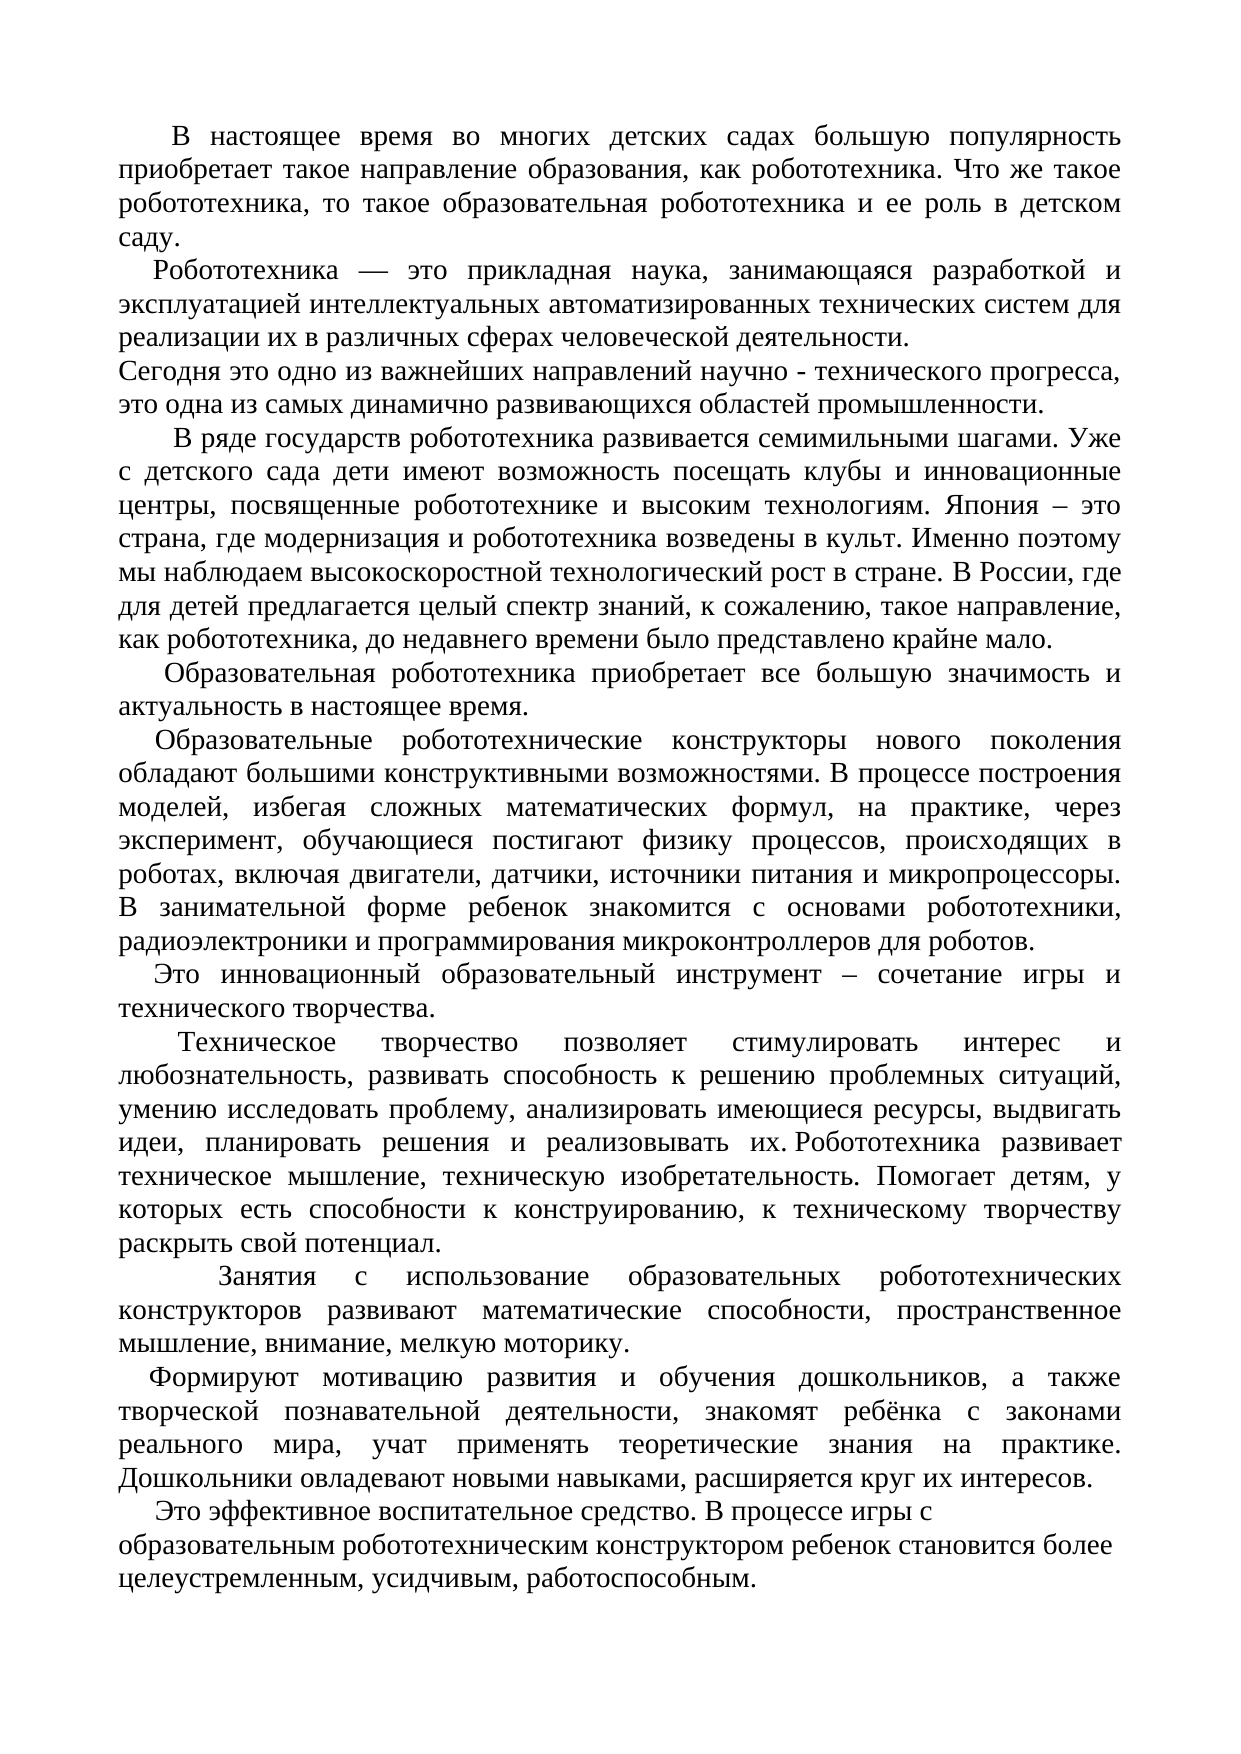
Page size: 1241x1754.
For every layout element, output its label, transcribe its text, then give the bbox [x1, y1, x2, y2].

text В настоящее время во многих детских садах большую популярность приобретает такое направление образования, как робототехника. Что же такое робототехника, то такое образовательная робототехника и ее роль в детском саду. [118, 118, 1122, 252]
text Образовательные робототехнические конструкторы нового поколения обладают большими конструктивными возможностями. В процессе построения моделей, избегая сложных математических формул, на практике, через эксперимент, обучающиеся постигают физику процессов, происходящих в роботах, включая двигатели, датчики, источники питания и микропроцессоры. В занимательной форме ребенок знакомится с основами робототехники, радиоэлектроники и программирования микроконтроллеров для роботов. [118, 722, 1122, 957]
text Формируют мотивацию развития и обучения дошкольников, а также творческой познавательной деятельности, знакомят ребёнка с законами реального мира, учат применять теоретические знания на практике. Дошкольники овладевают новыми навыками, расширяется круг их интересов. [118, 1359, 1122, 1493]
text Занятия с использование образовательных робототехнических конструкторов развивают математические способности, пространственное мышление, внимание, мелкую моторику. [118, 1258, 1122, 1359]
text Сегодня это одно из важнейших направлений научно - технического прогресса, это одна из самых динамично развивающихся областей промышленности. [118, 353, 1122, 420]
text Робототехника — это прикладная наука, занимающаяся разработкой и эксплуатацией интеллектуальных автоматизированных технических систем для реализации их в различных сферах человеческой деятельности. [118, 252, 1122, 353]
text Техническое творчество позволяет стимулировать интерес и любознательность, развивать способность к решению проблемных ситуаций, умению исследовать проблему, анализировать имеющиеся ресурсы, выдвигать идеи, планировать решения и реализовывать их. Робототехника развивает техническое мышление, техническую изобретательность. Помогает детям, у которых есть способности к конструированию, к техническому творчеству раскрыть свой потенциал. [118, 1024, 1122, 1258]
text Образовательная робототехника приобретает все большую значимость и актуальность в настоящее время. [118, 655, 1122, 722]
text Это эффективное воспитательное средство. В процессе игры с образовательным робототехническим конструктором ребенок становится более целеустремленным, усидчивым, работоспособным. [118, 1493, 1122, 1594]
text В ряде государств робототехника развивается семимильными шагами. Уже с детского сада дети имеют возможность посещать клубы и инновационные центры, посвященные робототехнике и высоким технологиям. Япония – это страна, где модернизация и робототехника возведены в культ. Именно поэтому мы наблюдаем высокоскоростной технологический рост в стране. В России, где для детей предлагается целый спектр знаний, к сожалению, такое направление, как робототехника, до недавнего времени было представлено крайне мало. [118, 420, 1122, 655]
text Это инновационный образовательный инструмент – сочетание игры и технического творчества. [118, 957, 1122, 1024]
